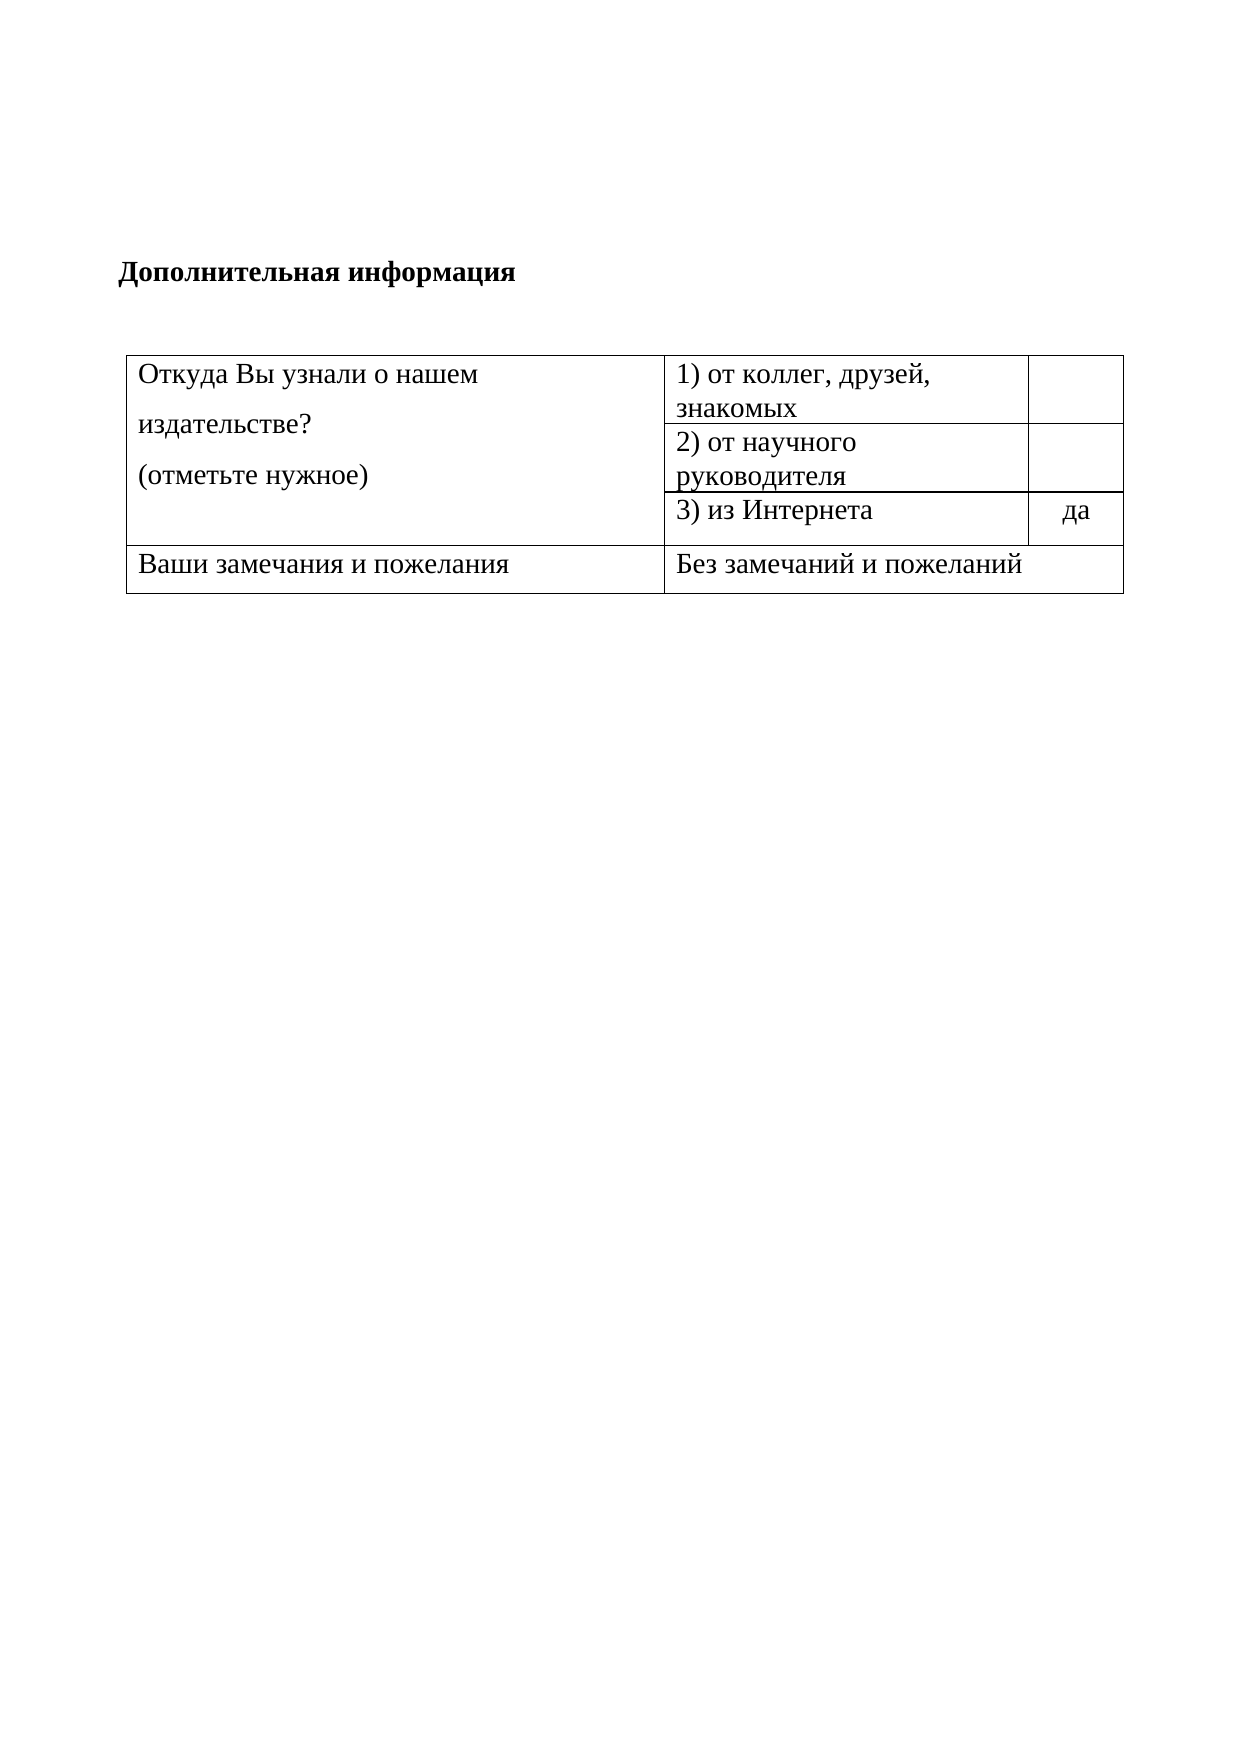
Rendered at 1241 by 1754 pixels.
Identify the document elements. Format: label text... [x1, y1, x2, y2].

table_cell 2) от научного руководителя [665, 424, 1028, 491]
table_cell Ваши замечания и пожелания [127, 546, 664, 593]
text Дополнительная информация [118, 254, 1122, 288]
table_cell [1029, 424, 1123, 491]
table_cell Без замечаний и пожеланий [665, 546, 1123, 593]
table_header 1) от коллег, друзей, знакомых [665, 356, 1028, 423]
table_cell да [1029, 493, 1123, 545]
table_header [1029, 356, 1123, 423]
table_cell 3) из Интернета [665, 493, 1028, 545]
table_header Откуда Вы узнали о нашем издательстве? (отметьте нужное) [127, 356, 664, 545]
